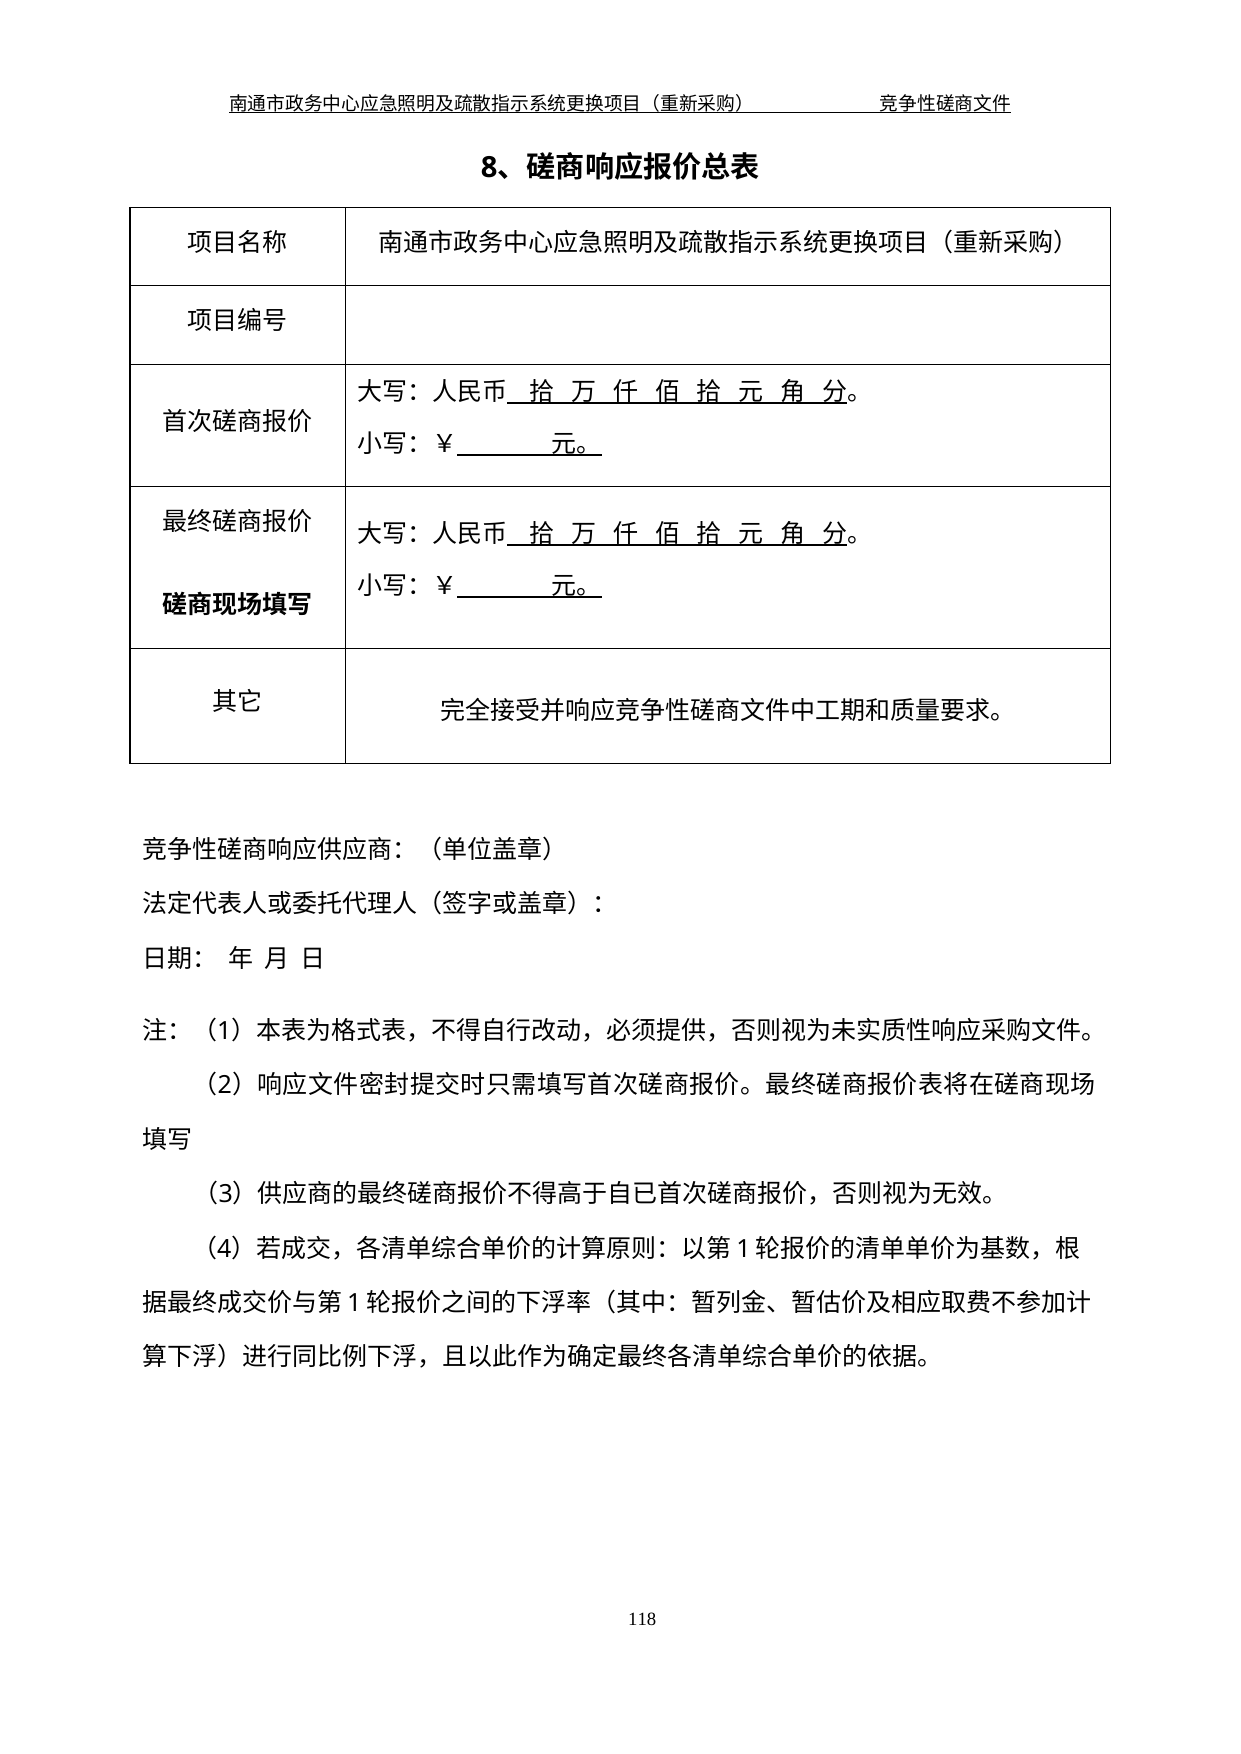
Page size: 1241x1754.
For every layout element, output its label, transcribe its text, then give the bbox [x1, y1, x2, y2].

table_cell 其它 [131, 649, 345, 763]
table_cell 大写：人民币 拾 万 仟 佰 拾 元 角 分。 小写：￥ 元。 [346, 365, 1110, 486]
text 注：（1）本表为格式表，不得自行改动，必须提供，否则视为未实质性响应采购文件。 [142, 1011, 1098, 1047]
table_cell 大写：人民币 拾 万 仟 佰 拾 元 角 分。 小写：￥ 元。 [346, 487, 1110, 648]
text 竞争性磋商响应供应商：（单位盖章） [142, 829, 1090, 866]
table_cell 项目编号 [131, 286, 345, 364]
text （2）响应文件密封提交时只需填写首次磋商报价。最终磋商报价表将在磋商现场填写 [142, 1065, 1098, 1156]
text 日期： 年 月 日 [142, 938, 1098, 974]
text 8、磋商响应报价总表 [142, 143, 1098, 186]
text （4）若成交，各清单综合单价的计算原则：以第1轮报价的清单单价为基数，根据最终成交价与第1轮报价之间的下浮率（其中：暂列金、暂估价及相应取费不参加计算下浮）进行同比例下浮，且以此作为确定最终各清单综合单价的依据。 [142, 1228, 1098, 1373]
table_cell 最终磋商报价 磋商现场填写 [131, 487, 345, 648]
text 法定代表人或委托代理人（签字或盖章）： [142, 884, 1098, 920]
table_cell [346, 286, 1110, 364]
text （3）供应商的最终磋商报价不得高于自已首次磋商报价，否则视为无效。 [142, 1174, 1098, 1210]
table_cell 完全接受并响应竞争性磋商文件中工期和质量要求。 [346, 649, 1110, 763]
table_cell 首次磋商报价 [131, 365, 345, 486]
table_header 项目名称 [131, 208, 345, 285]
table_header 南通市政务中心应急照明及疏散指示系统更换项目（重新采购） [346, 208, 1110, 285]
